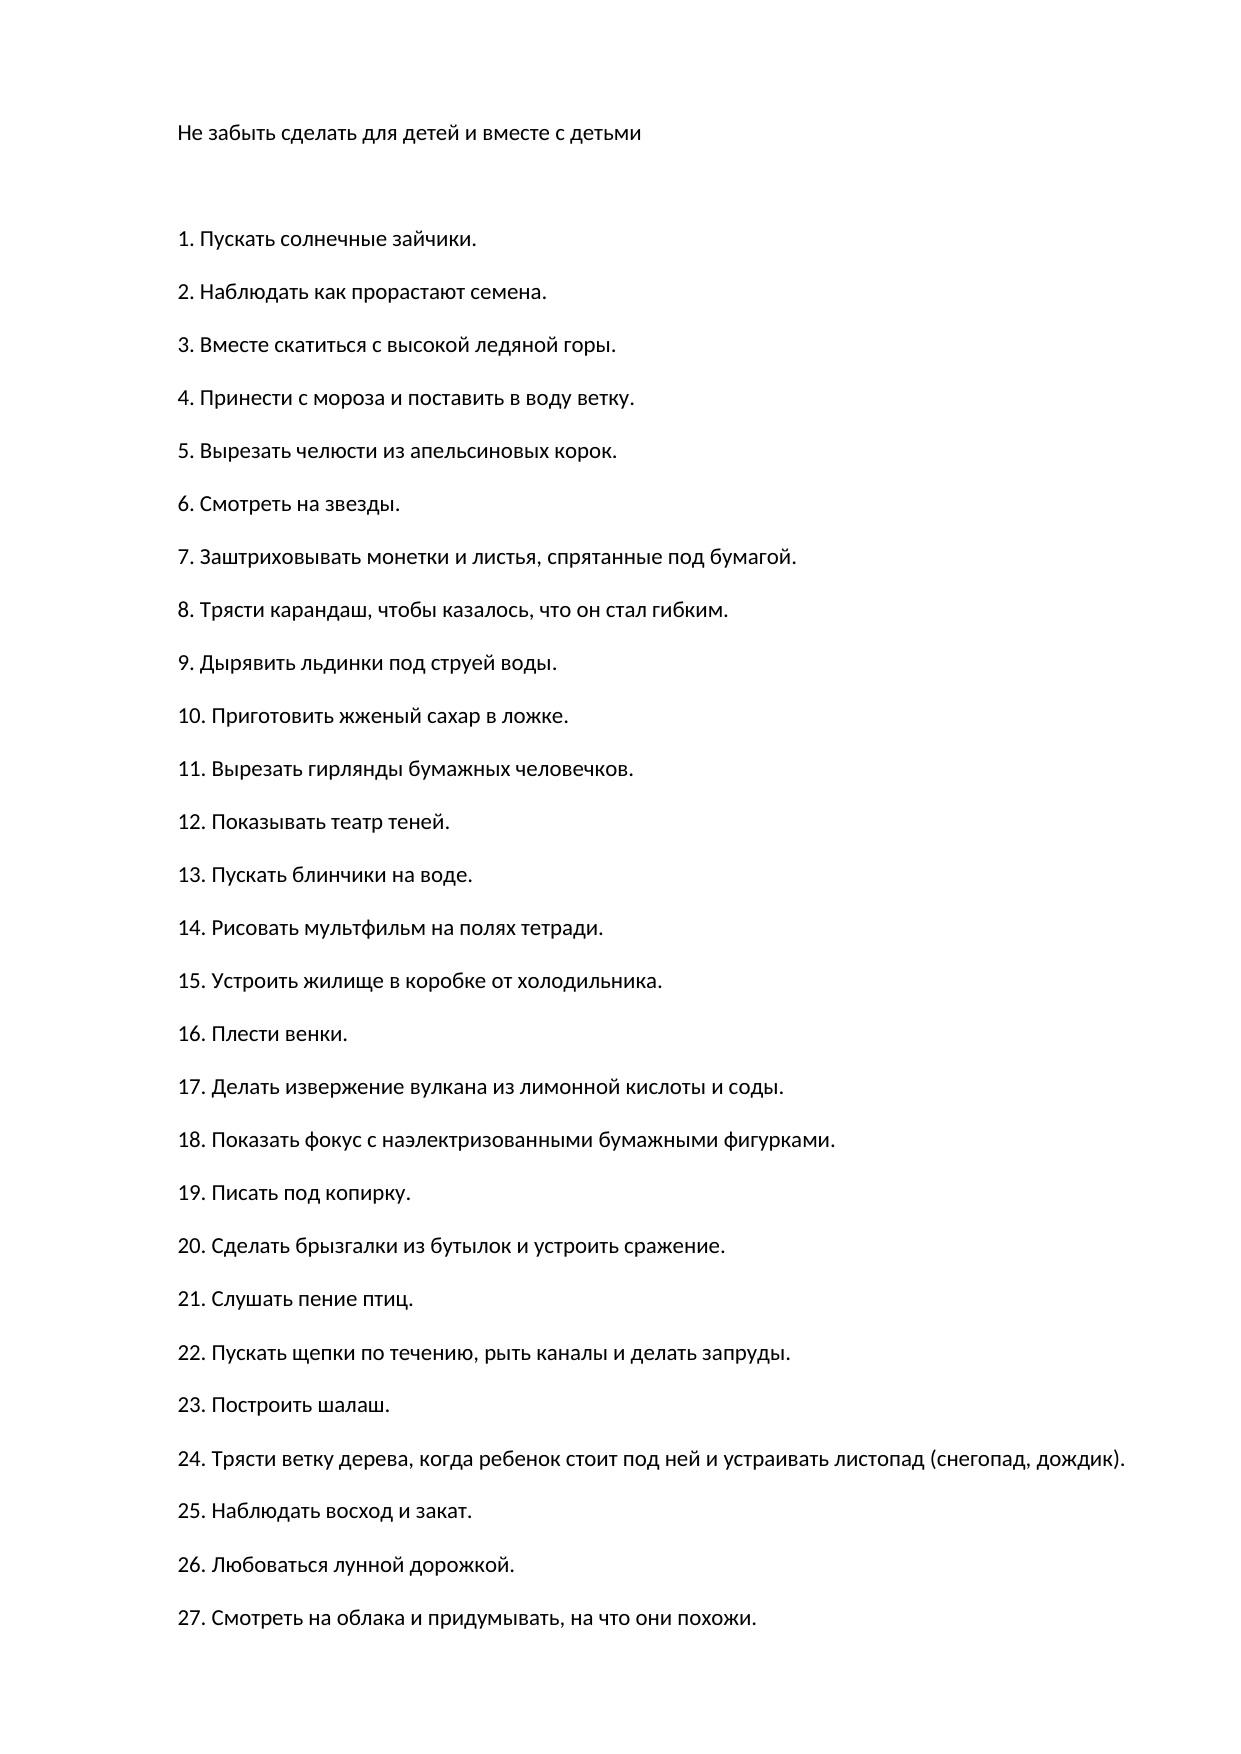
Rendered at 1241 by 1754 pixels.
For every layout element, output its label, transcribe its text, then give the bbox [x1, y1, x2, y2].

text 22. Пускать щепки по течению, рыть каналы и делать запруды. [177, 1338, 1152, 1366]
text 2. Наблюдать как прорастают семена. [177, 277, 1152, 305]
text 9. Дырявить льдинки под струей воды. [177, 648, 1152, 676]
text 17. Делать извержение вулкана из лимонной кислоты и соды. [177, 1072, 1152, 1101]
text Не забыть сделать для детей и вместе с детьми [177, 118, 1152, 146]
text 11. Вырезать гирлянды бумажных человечков. [177, 754, 1152, 782]
text 19. Писать под копирку. [177, 1178, 1152, 1207]
text 26. Любоваться лунной дорожкой. [177, 1550, 1152, 1578]
text 20. Сделать брызгалки из бутылок и устроить сражение. [177, 1232, 1152, 1259]
text 8. Трясти карандаш, чтобы казалось, что он стал гибким. [177, 595, 1152, 623]
text 10. Приготовить жженый сахар в ложке. [177, 701, 1152, 729]
text 18. Показать фокус с наэлектризованными бумажными фигурками. [177, 1126, 1152, 1153]
text 15. Устроить жилище в коробке от холодильника. [177, 966, 1152, 994]
text 16. Плести венки. [177, 1019, 1152, 1047]
text 21. Слушать пение птиц. [177, 1284, 1152, 1313]
text 12. Показывать театр теней. [177, 807, 1152, 835]
text 7. Заштриховывать монетки и листья, спрятанные под бумагой. [177, 542, 1152, 570]
text 14. Рисовать мультфильм на полях тетради. [177, 913, 1152, 941]
text 6. Смотреть на звезды. [177, 489, 1152, 517]
text 1. Пускать солнечные зайчики. [177, 224, 1152, 252]
text 25. Наблюдать восход и закат. [177, 1497, 1152, 1525]
text 13. Пускать блинчики на воде. [177, 860, 1152, 888]
text 24. Трясти ветку дерева, когда ребенок стоит под ней и устраивать листопад (снегопад, дождик). [177, 1444, 1152, 1472]
text 23. Построить шалаш. [177, 1391, 1152, 1419]
text 27. Смотреть на облака и придумывать, на что они похожи. [177, 1603, 1152, 1631]
text 5. Вырезать челюсти из апельсиновых корок. [177, 436, 1152, 464]
text 4. Принести с мороза и поставить в воду ветку. [177, 383, 1152, 411]
text 3. Вместе скатиться с высокой ледяной горы. [177, 330, 1152, 358]
